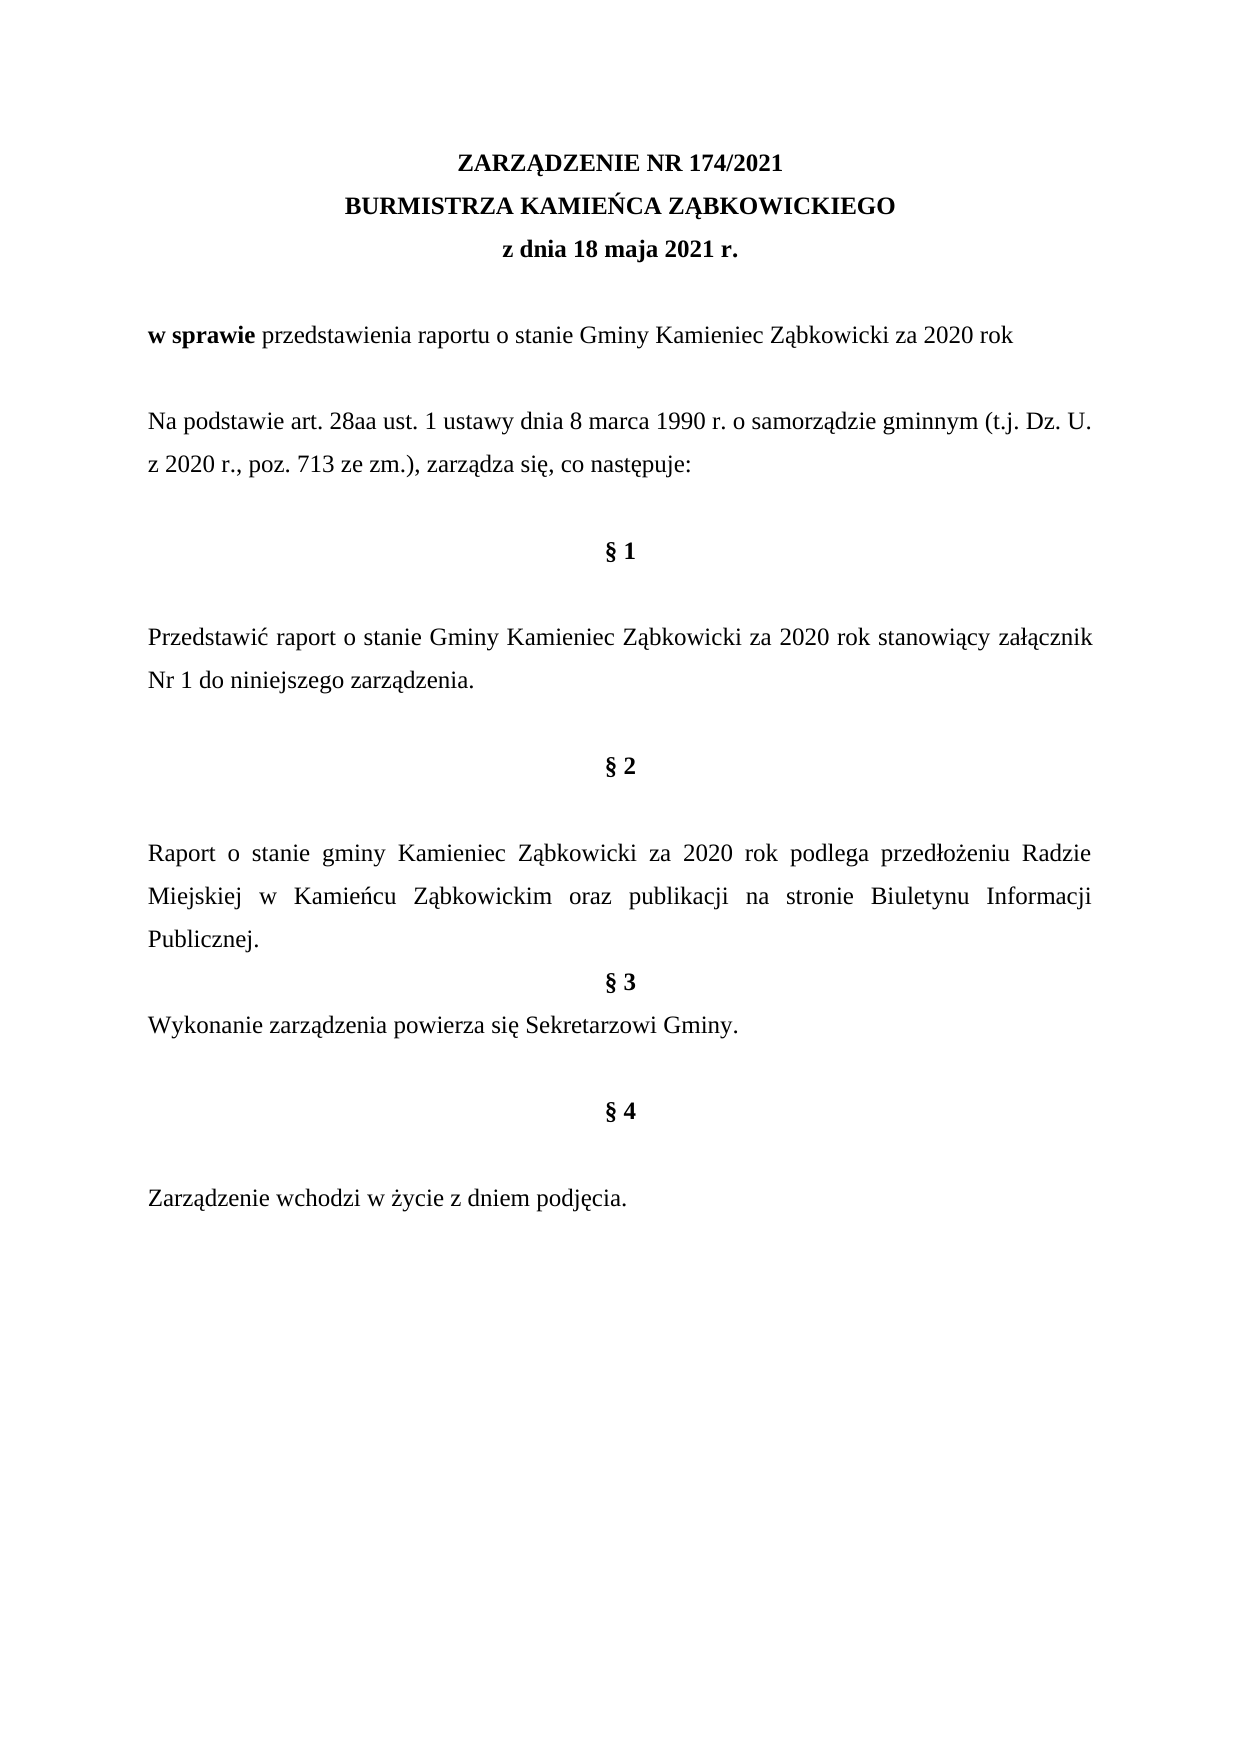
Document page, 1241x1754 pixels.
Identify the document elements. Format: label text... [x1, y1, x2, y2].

subtitle Zarządzenie wchodzi w życie z dniem podjęcia. [148, 1183, 1092, 1211]
subtitle BURMISTRZA KAMIEŃCA ZĄBKOWICKIEGO [148, 191, 1092, 219]
subtitle ZARZĄDZENIE NR 174/2021 [148, 148, 1092, 176]
text Na podstawie art. 28aa ust. 1 ustawy dnia 8 marca 1990 r. o samorządzie gminnym (t.j. Dz. U. z 2020 r., poz. 713 ze zm.), zarządza się, co następuje: [148, 406, 1092, 478]
subtitle Wykonanie zarządzenia powierza się Sekretarzowi Gminy. [148, 1010, 1092, 1039]
subtitle § 3 [148, 967, 1092, 996]
subtitle w sprawie przedstawienia raportu o stanie Gminy Kamieniec Ząbkowicki za 2020 rok [148, 320, 1092, 349]
subtitle z dnia 18 maja 2021 r. [148, 234, 1092, 263]
subtitle § 2 [148, 751, 1092, 780]
text Raport o stanie gminy Kamieniec Ząbkowicki za 2020 rok podlega przedłożeniu Radzie Miejskiej w Kamieńcu Ząbkowickim oraz publikacji na stronie Biuletynu Informacji Publicznej. [148, 838, 1092, 953]
subtitle § 1 [148, 536, 1092, 564]
text Przedstawić raport o stanie Gminy Kamieniec Ząbkowicki za 2020 rok stanowiący załącznik Nr 1 do niniejszego zarządzenia. [148, 622, 1092, 694]
subtitle § 4 [148, 1096, 1092, 1125]
